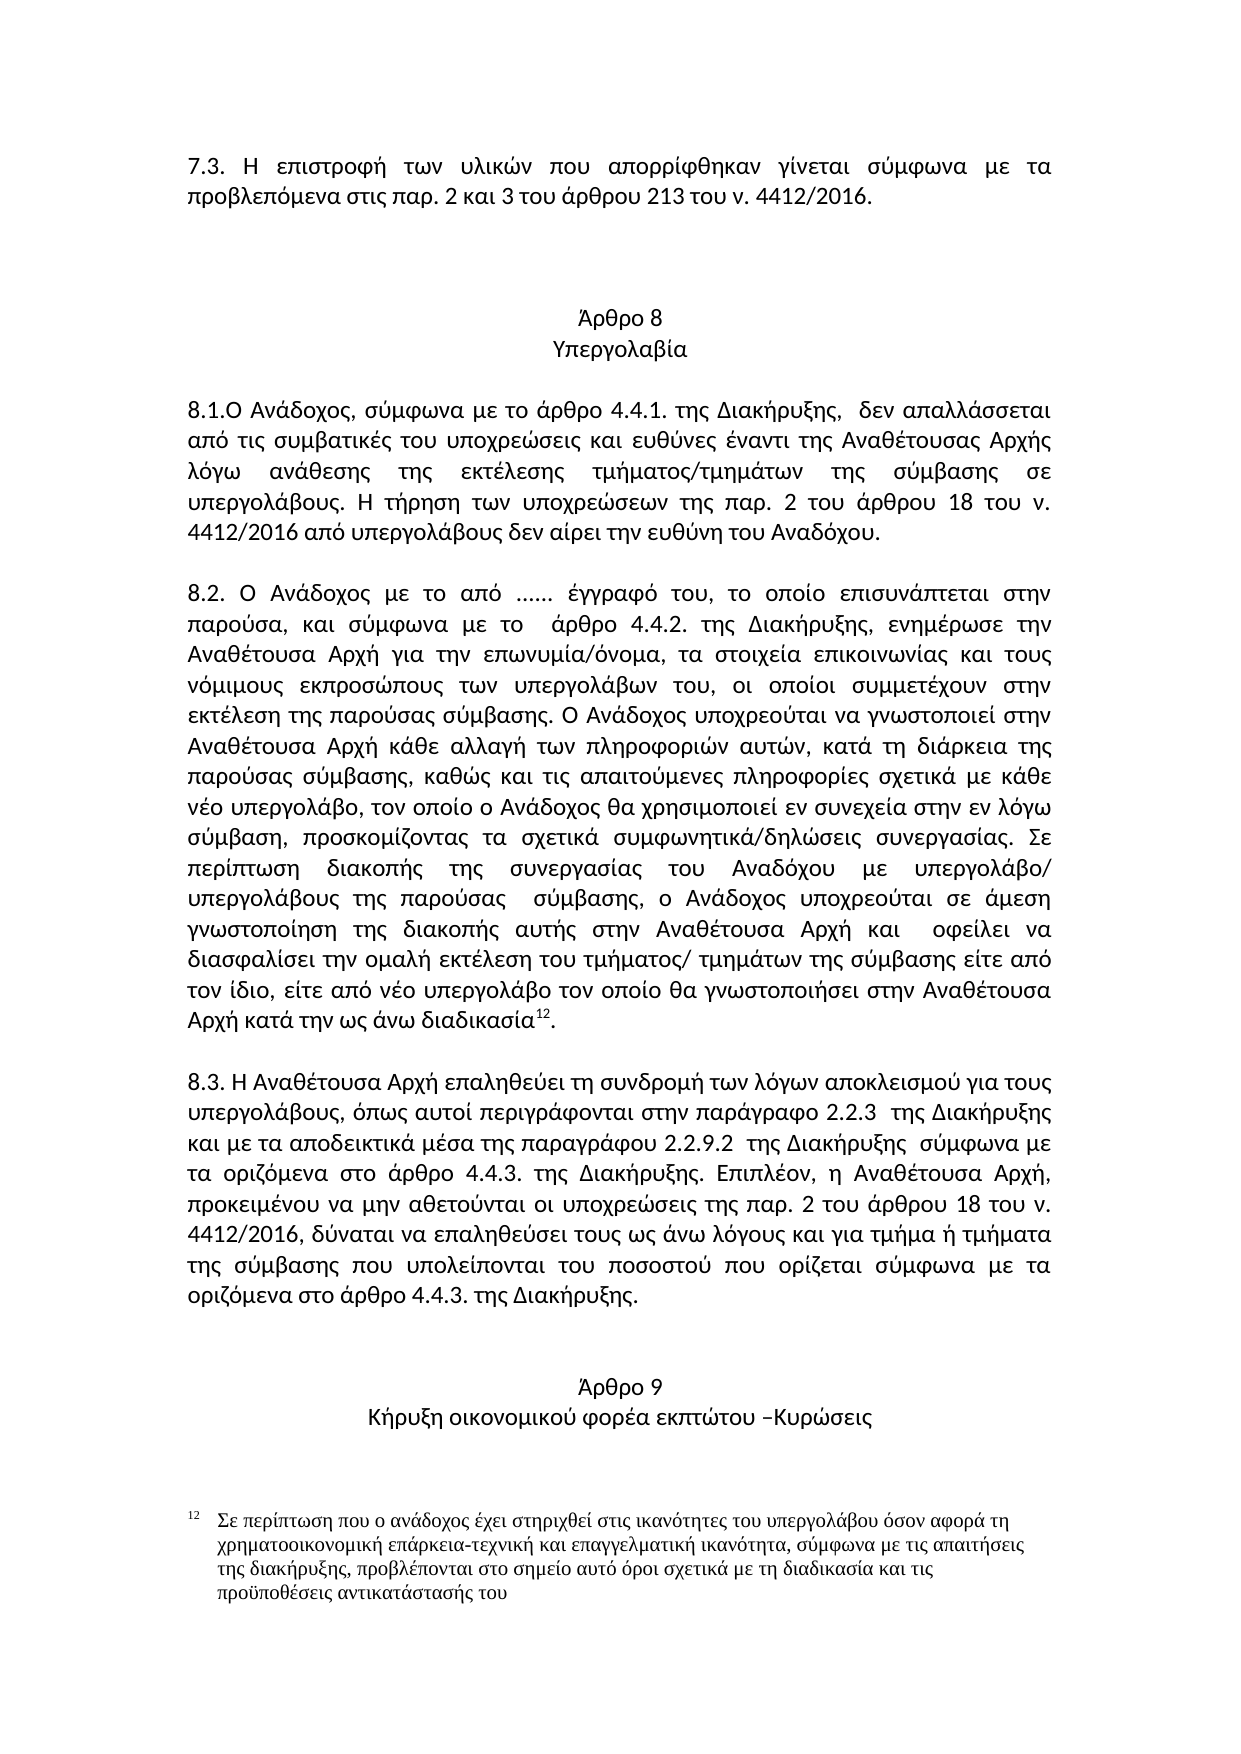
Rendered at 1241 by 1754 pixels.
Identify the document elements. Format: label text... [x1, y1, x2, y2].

text 7.3. Η επιστροφή των υλικών που απορρίφθηκαν γίνεται σύμφωνα με τα προβλεπόμενα στις παρ. 2 και 3 του άρθρου 213 του ν. 4412/2016. [187, 150, 1053, 211]
text Υπεργολαβία [187, 333, 1053, 364]
text Κήρυξη οικονομικού φορέα εκπτώτου –Κυρώσεις [187, 1401, 1053, 1432]
text 8.3. Η Αναθέτουσα Αρχή επαληθεύει τη συνδρομή των λόγων αποκλεισμού για τους υπεργολάβους, όπως αυτοί περιγράφονται στην παράγραφο 2.2.3 της Διακήρυξης και με τα αποδεικτικά μέσα της παραγράφου 2.2.9.2 της Διακήρυξης σύμφωνα με τα οριζόμενα στο άρθρο 4.4.3. της Διακήρυξης. Επιπλέον, η Αναθέτουσα Αρχή, προκειμένου να μην αθετούνται οι υποχρεώσεις της παρ. 2 του άρθρου 18 του ν. 4412/2016, δύναται να επαληθεύσει τους ως άνω λόγους και για τμήμα ή τμήματα της σύμβασης που υπολείπονται του ποσοστού που ορίζεται σύμφωνα με τα οριζόμενα στο άρθρο 4.4.3. της Διακήρυξης. [187, 1066, 1053, 1310]
text 8.1.Ο Ανάδοχος, σύμφωνα με το άρθρο 4.4.1. της Διακήρυξης, δεν απαλλάσσεται από τις συμβατικές του υποχρεώσεις και ευθύνες έναντι της Αναθέτουσας Αρχής λόγω ανάθεσης της εκτέλεσης τμήματος/τμημάτων της σύμβασης σε υπεργολάβους. Η τήρηση των υποχρεώσεων της παρ. 2 του άρθρου 18 του ν. 4412/2016 από υπεργολάβους δεν αίρει την ευθύνη του Αναδόχου. [187, 394, 1053, 547]
text Άρθρο 9 [187, 1371, 1053, 1401]
text 8.2. Ο Ανάδοχος με το από ...... έγγραφό του, το οποίο επισυνάπτεται στην παρούσα, και σύμφωνα με το άρθρο 4.4.2. της Διακήρυξης, ενημέρωσε την Αναθέτουσα Αρχή για την επωνυμία/όνομα, τα στοιχεία επικοινωνίας και τους νόμιμους εκπροσώπους των υπεργολάβων του, οι οποίοι συμμετέχουν στην εκτέλεση της παρούσας σύμβασης. Ο Ανάδοχος υποχρεούται να γνωστοποιεί στην Αναθέτουσα Αρχή κάθε αλλαγή των πληροφοριών αυτών, κατά τη διάρκεια της παρούσας σύμβασης, καθώς και τις απαιτούμενες πληροφορίες σχετικά με κάθε νέο υπεργολάβο, τον οποίο ο Ανάδοχος θα χρησιμοποιεί εν συνεχεία στην εν λόγω σύμβαση, προσκομίζοντας τα σχετικά συμφωνητικά/δηλώσεις συνεργασίας. Σε περίπτωση διακοπής της συνεργασίας του Αναδόχου με υπεργολάβο/ υπεργολάβους της παρούσας σύμβασης, ο Ανάδοχος υποχρεούται σε άμεση γνωστοποίηση της διακοπής αυτής στην Αναθέτουσα Αρχή και οφείλει να διασφαλίσει την ομαλή εκτέλεση του τμήματος/ τμημάτων της σύμβασης είτε από τον ίδιο, είτε από νέο υπεργολάβο τον οποίο θα γνωστοποιήσει στην Αναθέτουσα Αρχή κατά την ως άνω διαδικασία. [187, 577, 1053, 1035]
text Άρθρο 8 [187, 303, 1053, 333]
